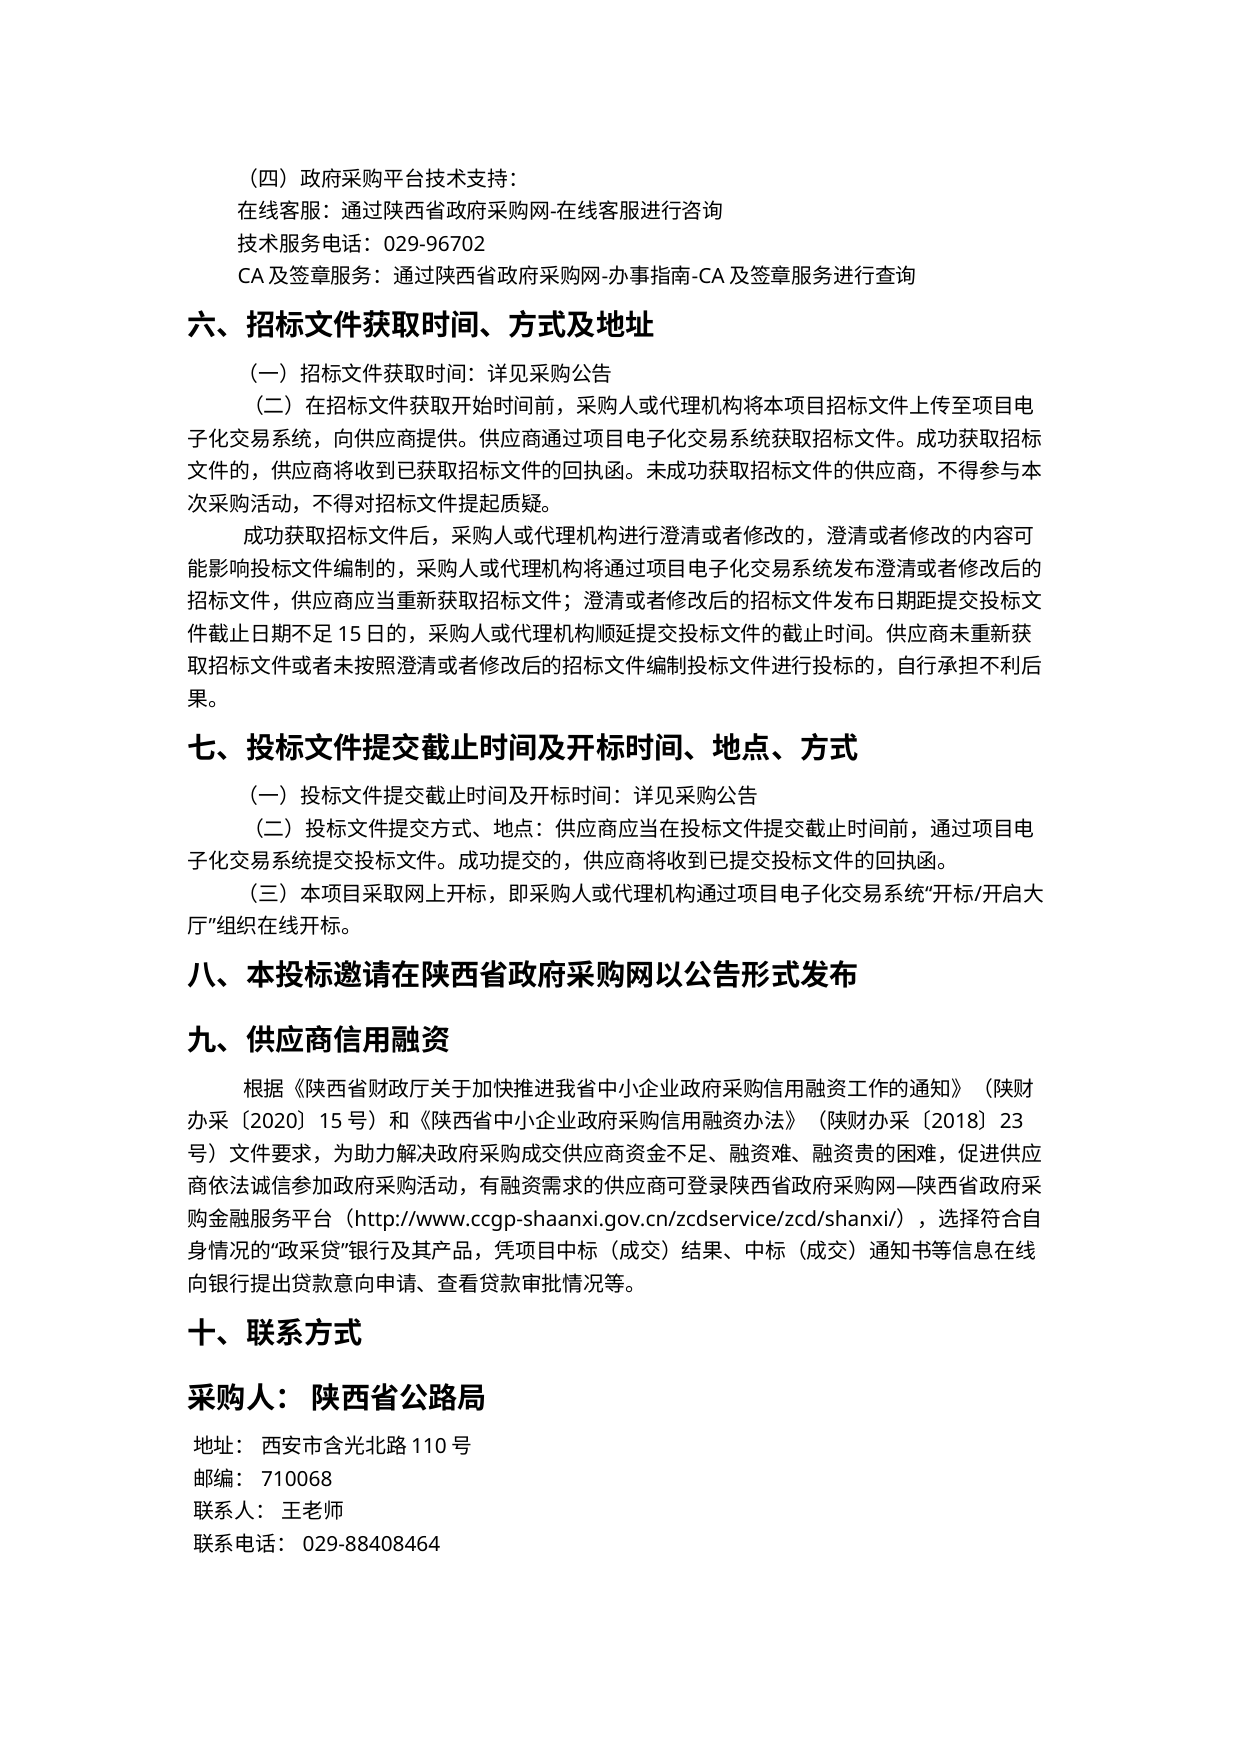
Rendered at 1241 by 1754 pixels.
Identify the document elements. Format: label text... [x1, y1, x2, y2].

text 根据《陕西省财政厅关于加快推进我省中小企业政府采购信用融资工作的通知》（陕财办采〔2020〕15 号）和《陕西省中小企业政府采购信用融资办法》（陕财办采〔2018〕23 号）文件要求，为助力解决政府采购成交供应商资金不足、融资难、融资贵的困难，促进供应商依法诚信参加政府采购活动，有融资需求的供应商可登录陕西省政府采购网—陕西省政府采购金融服务平台（http://www.ccgp-shaanxi.gov.cn/zcdservice/zcd/shanxi/），选择符合自身情况的“政采贷”银行及其产品，凭项目中标（成交）结果、中标（成交）通知书等信息在线向银行提出贷款意向申请、查看贷款审批情况等。 [187, 1072, 1053, 1299]
text （二）在招标文件获取开始时间前，采购人或代理机构将本项目招标文件上传至项目电子化交易系统，向供应商提供。供应商通过项目电子化交易系统获取招标文件。成功获取招标文件的，供应商将收到已获取招标文件的回执函。未成功获取招标文件的供应商，不得参与本次采购活动，不得对招标文件提起质疑。 [187, 389, 1053, 519]
text 七、投标文件提交截止时间及开标时间、地点、方式 [187, 714, 1053, 779]
text 在线客服：通过陕西省政府采购网-在线客服进行咨询 [187, 194, 1053, 227]
text （四）政府采购平台技术支持： [187, 162, 1053, 194]
text 十、联系方式 [187, 1299, 1053, 1364]
text （一）招标文件获取时间：详见采购公告 [187, 357, 1053, 389]
text （二）投标文件提交方式、地点：供应商应当在投标文件提交截止时间前，通过项目电子化交易系统提交投标文件。成功提交的，供应商将收到已提交投标文件的回执函。 [187, 812, 1053, 877]
text 邮编： 710068 [187, 1462, 1053, 1494]
text 九、供应商信用融资 [187, 1007, 1053, 1072]
text 八、本投标邀请在陕西省政府采购网以公告形式发布 [187, 942, 1053, 1007]
text （三）本项目采取网上开标，即采购人或代理机构通过项目电子化交易系统“开标/开启大厅”组织在线开标。 [187, 877, 1053, 942]
text 技术服务电话：029-96702 [187, 227, 1053, 259]
text 联系人： 王老师 [187, 1494, 1053, 1527]
text 六、招标文件获取时间、方式及地址 [187, 292, 1053, 357]
text （一）投标文件提交截止时间及开标时间：详见采购公告 [187, 779, 1053, 812]
text 成功获取招标文件后，采购人或代理机构进行澄清或者修改的，澄清或者修改的内容可能影响投标文件编制的，采购人或代理机构将通过项目电子化交易系统发布澄清或者修改后的招标文件，供应商应当重新获取招标文件；澄清或者修改后的招标文件发布日期距提交投标文件截止日期不足15日的，采购人或代理机构顺延提交投标文件的截止时间。供应商未重新获取招标文件或者未按照澄清或者修改后的招标文件编制投标文件进行投标的，自行承担不利后果。 [187, 519, 1053, 714]
text 地址： 西安市含光北路110号 [187, 1429, 1053, 1462]
text 联系电话： 029-88408464 [187, 1527, 1053, 1559]
text 采购人： 陕西省公路局 [187, 1364, 1053, 1429]
text CA及签章服务：通过陕西省政府采购网-办事指南-CA及签章服务进行查询 [187, 259, 1053, 292]
